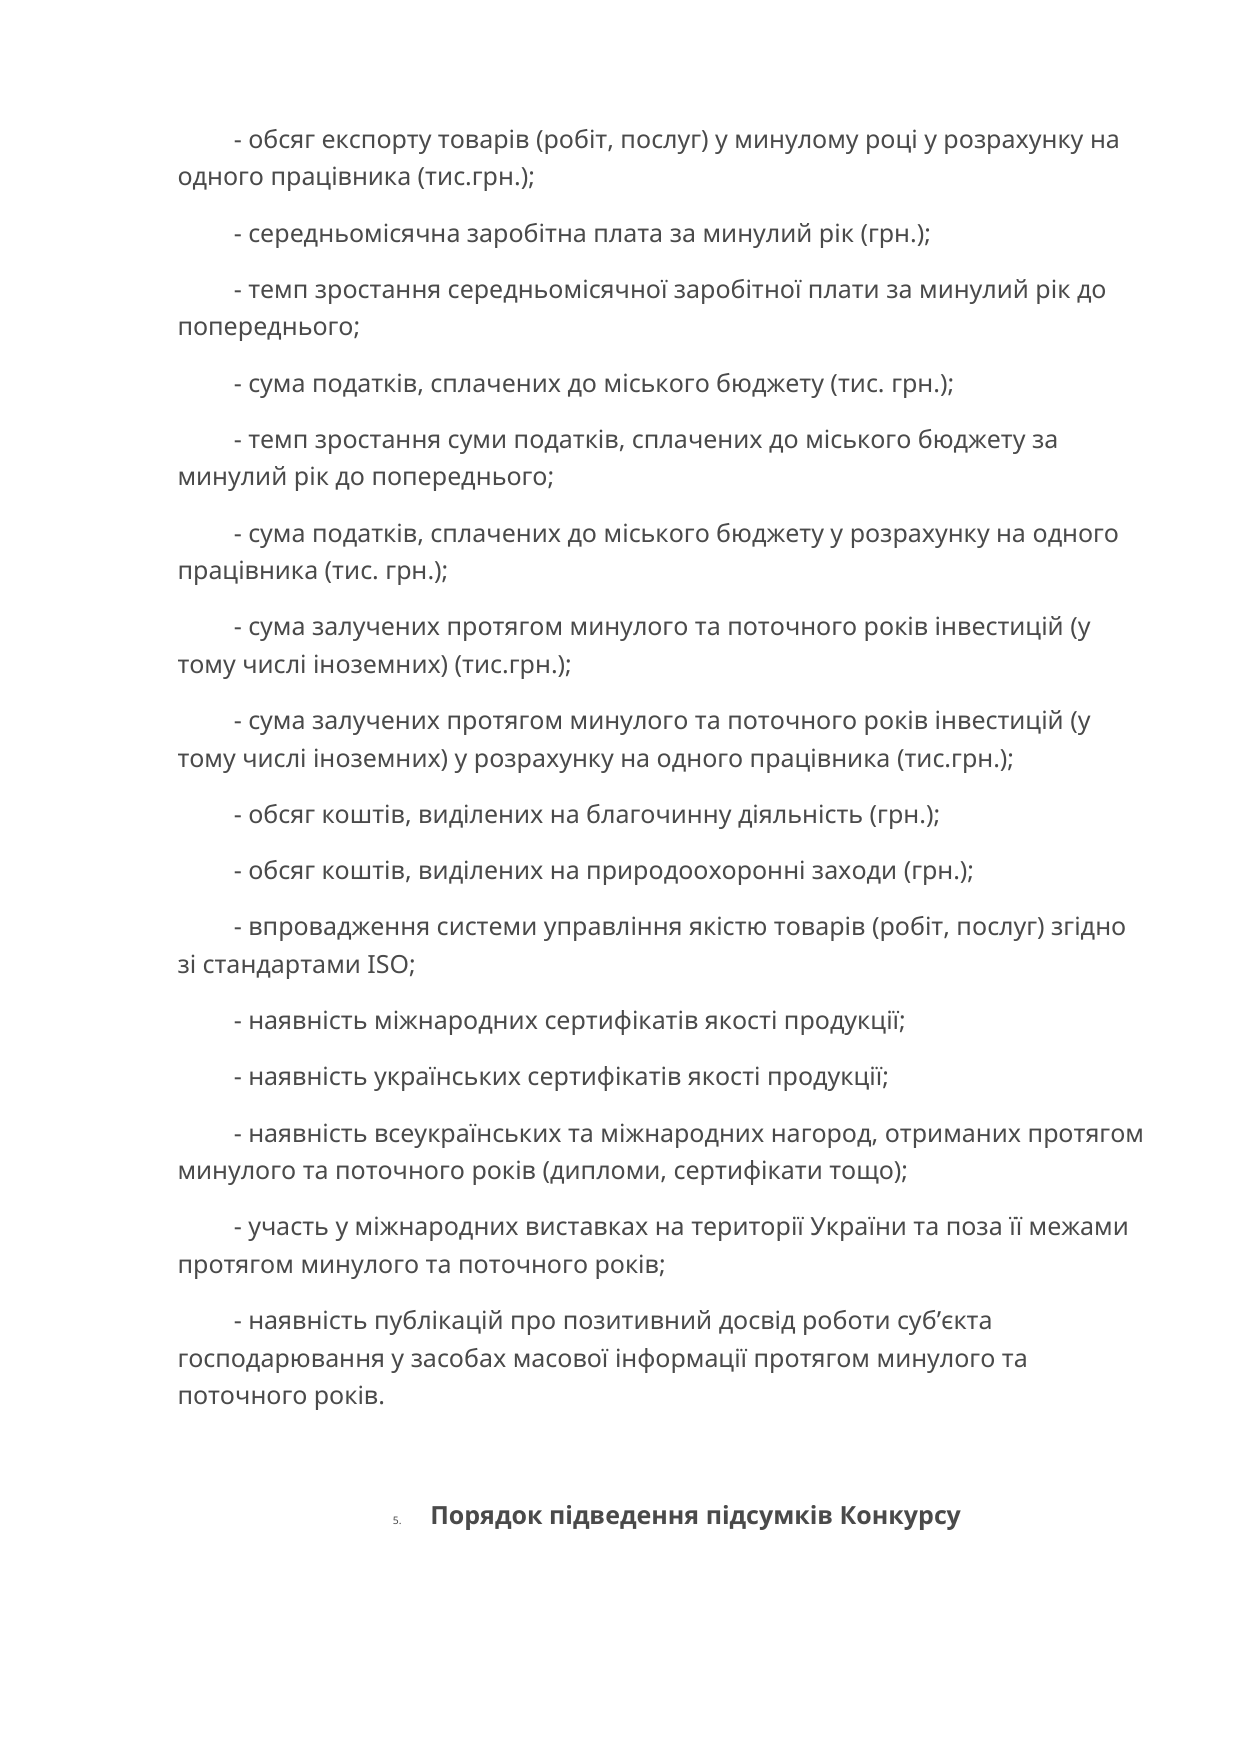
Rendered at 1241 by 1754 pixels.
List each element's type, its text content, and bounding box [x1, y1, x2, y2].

text - сума залучених протягом минулого та поточного років інвестицій (у тому числі іноземних) у розрахунку на одного працівника (тис.грн.); [177, 699, 1152, 774]
text - темп зростання суми податків, сплачених до міського бюджету за минулий рік до попереднього; [177, 418, 1152, 493]
text - наявність публікацій про позитивний досвід роботи суб’єкта господарювання у засобах масової інформації протягом минулого та поточного років. [177, 1299, 1152, 1412]
text - участь у міжнародних виставках на території України та поза її межами протягом минулого та поточного років; [177, 1206, 1152, 1281]
text - сума податків, сплачених до міського бюджету у розрахунку на одного працівника (тис. грн.); [177, 512, 1152, 587]
text - впровадження системи управління якістю товарів (робіт, послуг) згідно зі стандартами ISO; [177, 906, 1152, 981]
text - сума податків, сплачених до міського бюджету (тис. грн.); [177, 362, 1152, 399]
text - обсяг експорту товарів (робіт, послуг) у минулому році у розрахунку на одного працівника (тис.грн.); [177, 118, 1152, 193]
text - наявність міжнародних сертифікатів якості продукції; [177, 999, 1152, 1037]
text - наявність українських сертифікатів якості продукції; [177, 1056, 1152, 1093]
text - середньомісячна заробітна плата за минулий рік (грн.); [177, 212, 1152, 249]
text - сума залучених протягом минулого та поточного років інвестицій (у тому числі іноземних) (тис.грн.); [177, 606, 1152, 681]
list Порядок підведення підсумків Конкурсу [202, 1497, 1152, 1531]
text - обсяг коштів, виділених на благочинну діяльність (грн.); [177, 793, 1152, 831]
text - обсяг коштів, виділених на природоохоронні заходи (грн.); [177, 849, 1152, 887]
text - наявність всеукраїнських та міжнародних нагород, отриманих протягом минулого та поточного років (дипломи, сертифікати тощо); [177, 1112, 1152, 1187]
text - темп зростання середньомісячної заробітної плати за минулий рік до попереднього; [177, 268, 1152, 343]
